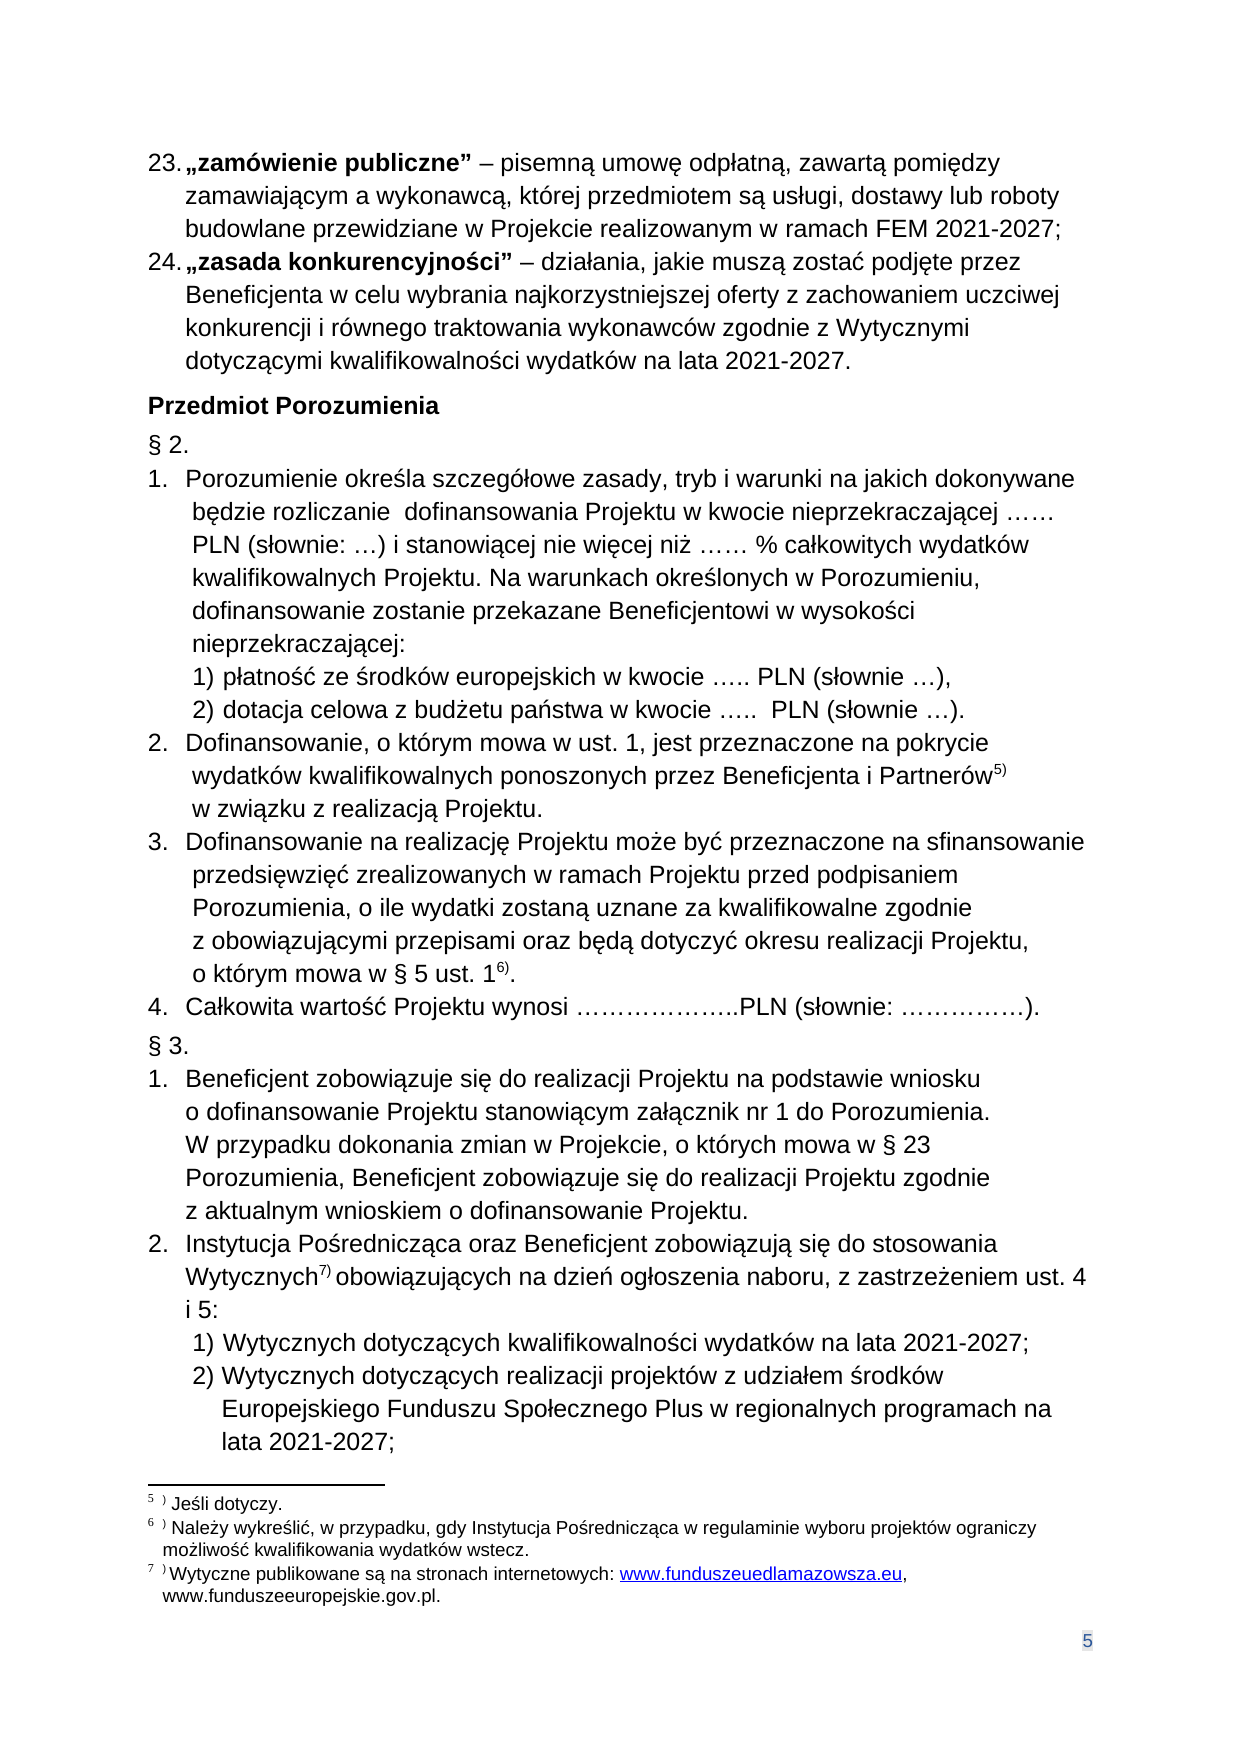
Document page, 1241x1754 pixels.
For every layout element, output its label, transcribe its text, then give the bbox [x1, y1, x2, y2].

list płatność ze środków europejskich w kwocie ….. PLN (słownie …), [192, 662, 1093, 690]
subtitle § 2. [148, 431, 1093, 459]
list Beneficjent zobowiązuje się do realizacji Projektu na podstawie wniosku o dofinansowanie Projektu stanowiącym załącznik nr 1 do Porozumienia. W przypadku dokonania zmian w Projekcie, o których mowa w § 23 Porozumienia, Beneficjent zobowiązuje się do realizacji Projektu zgodnie z aktualnym wnioskiem o dofinansowanie Projektu. [148, 1064, 1093, 1225]
list Porozumienie określa szczegółowe zasady, tryb i warunki na jakich dokonywane będzie rozliczanie dofinansowania Projektu w kwocie nieprzekraczającej …… PLN (słownie: …) i stanowiącej nie więcej niż …… % całkowitych wydatków kwalifikowalnych Projektu. Na warunkach określonych w Porozumieniu, dofinansowanie zostanie przekazane Beneficjentowi w wysokości nieprzekraczającej: [147, 463, 1093, 657]
list Instytucja Pośrednicząca oraz Beneficjent zobowiązują się do stosowania Wytycznych) obowiązujących na dzień ogłoszenia naboru, z zastrzeżeniem ust. 4 i 5: [148, 1229, 1093, 1324]
list Dofinansowanie na realizację Projektu może być przeznaczone na sfinansowanie przedsięwzięć zrealizowanych w ramach Projektu przed podpisaniem Porozumienia, o ile wydatki zostaną uznane za kwalifikowalne zgodnie z obowiązującymi przepisami oraz będą dotyczyć okresu realizacji Projektu, o którym mowa w § 5 ust. 1). [148, 827, 1093, 988]
list Całkowita wartość Projektu wynosi ………………..PLN (słownie: ……………). [148, 992, 1093, 1021]
list „zasada konkurencyjności” – działania, jakie muszą zostać podjęte przez Beneficjenta w celu wybrania najkorzystniejszej oferty z zachowaniem uczciwej konkurencji i równego traktowania wykonawców zgodnie z Wytycznymi dotyczącymi kwalifikowalności wydatków na lata 2021-2027. [148, 247, 1093, 374]
subtitle § 3. [148, 1031, 1093, 1060]
list Wytycznych dotyczących realizacji projektów z udziałem środków Europejskiego Funduszu Społecznego Plus w regionalnych programach na lata 2021-2027; [192, 1361, 1093, 1456]
list „zamówienie publiczne” – pisemną umowę odpłatną, zawartą pomiędzy zamawiającym a wykonawcą, której przedmiotem są usługi, dostawy lub roboty budowlane przewidziane w Projekcie realizowanym w ramach FEM 2021-2027; [148, 148, 1093, 242]
list Dofinansowanie, o którym mowa w ust. 1, jest przeznaczone na pokrycie wydatków kwalifikowalnych ponoszonych przez Beneficjenta i Partnerów) w związku z realizacją Projektu. [148, 728, 1093, 822]
list dotacja celowa z budżetu państwa w kwocie ….. PLN (słownie …). [192, 695, 1093, 723]
list Wytycznych dotyczących kwalifikowalności wydatków na lata 2021-2027; [192, 1328, 1093, 1357]
subtitle Przedmiot Porozumienia [148, 391, 1093, 420]
